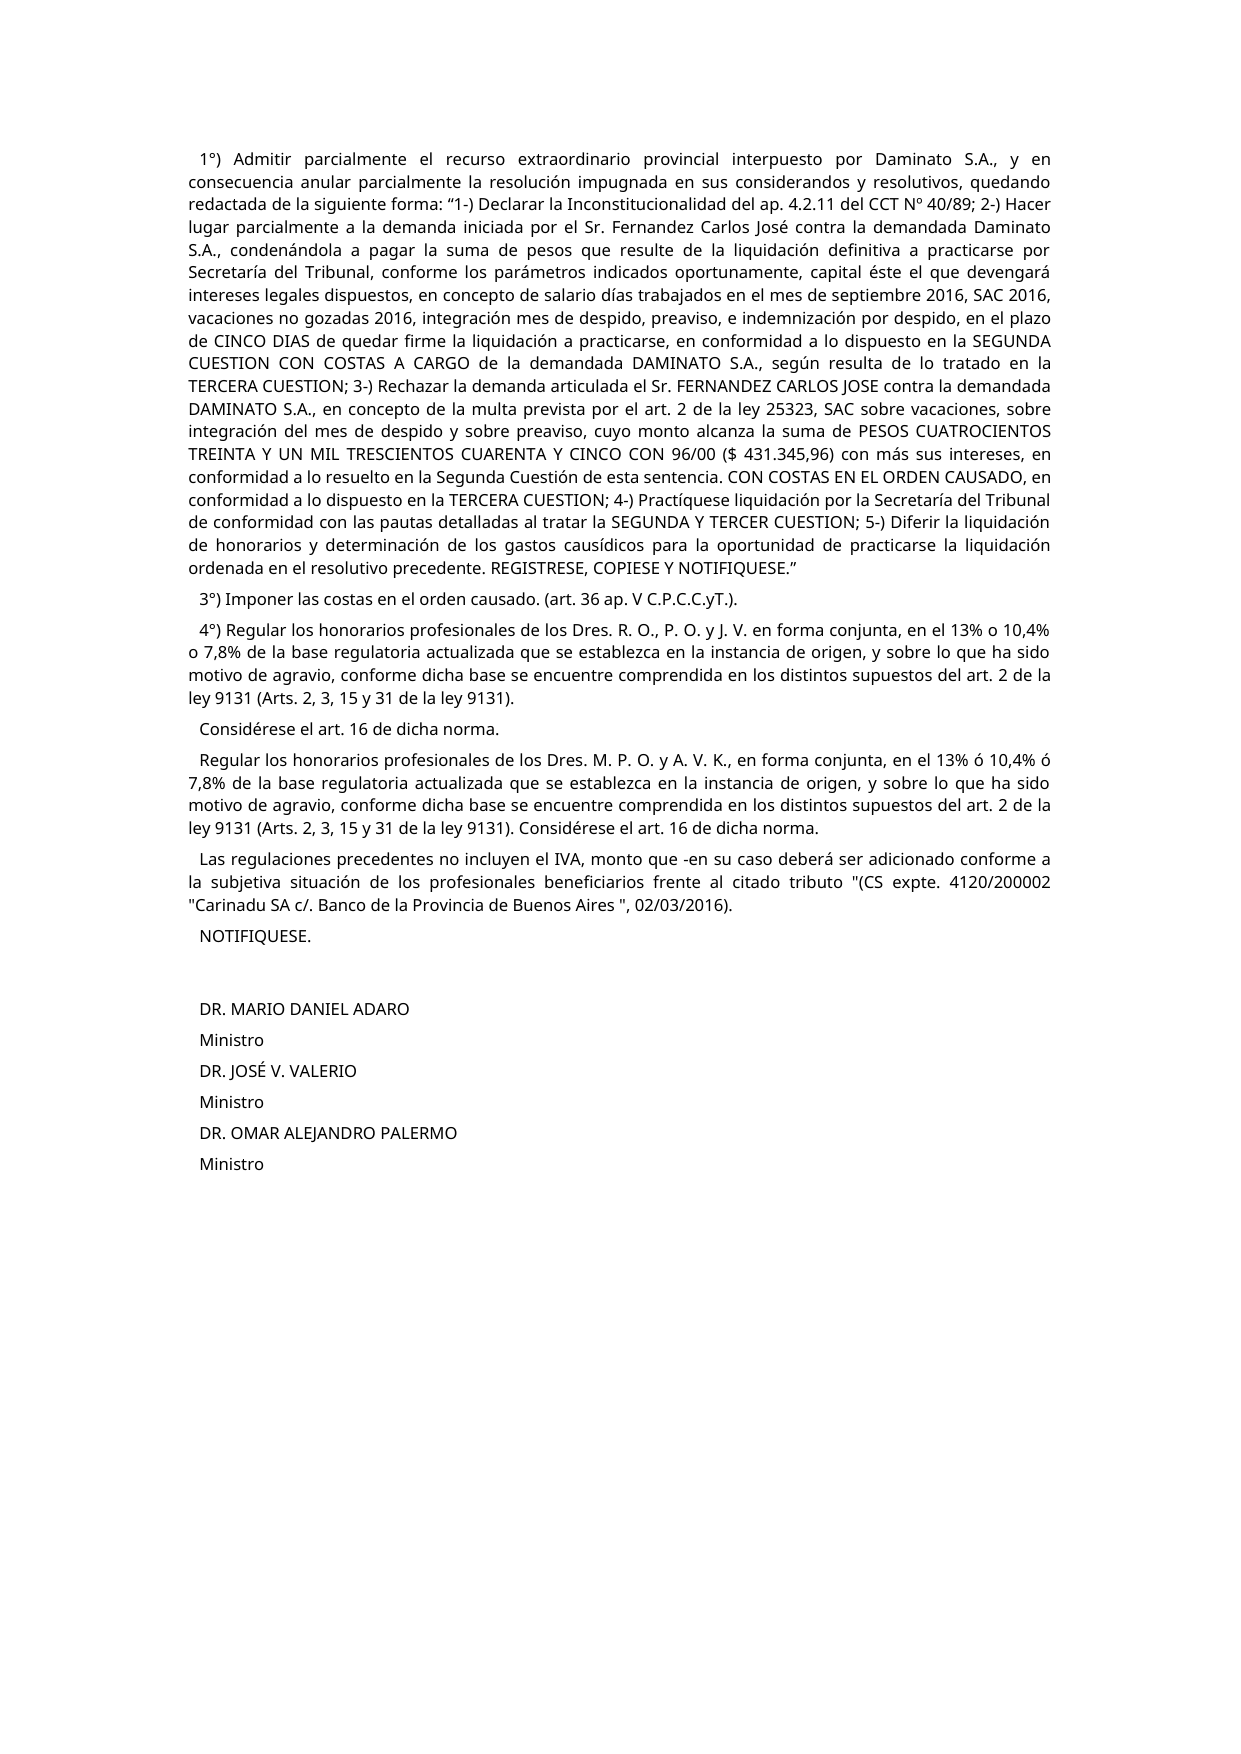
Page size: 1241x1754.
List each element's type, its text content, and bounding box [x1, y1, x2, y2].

text NOTIFIQUESE. [188, 924, 1052, 947]
text 4°) Regular los honorarios profesionales de los Dres. R. O., P. O. y J. V. en forma conjunta, en el 13% o 10,4% o 7,8% de la base regulatoria actualizada que se establezca en la instancia de origen, y sobre lo que ha sido motivo de agravio, conforme dicha base se encuentre comprendida en los distintos supuestos del art. 2 de la ley 9131 (Arts. 2, 3, 15 y 31 de la ley 9131). [188, 618, 1052, 709]
text Regular los honorarios profesionales de los Dres. M. P. O. y A. V. K., en forma conjunta, en el 13% ó 10,4% ó 7,8% de la base regulatoria actualizada que se establezca en la instancia de origen, y sobre lo que ha sido motivo de agravio, conforme dicha base se encuentre comprendida en los distintos supuestos del art. 2 de la ley 9131 (Arts. 2, 3, 15 y 31 de la ley 9131). Considérese el art. 16 de dicha norma. [188, 749, 1052, 839]
text Ministro [188, 1153, 1052, 1176]
text Considérese el art. 16 de dicha norma. [188, 718, 1052, 740]
text DR. OMAR ALEJANDRO PALERMO [188, 1122, 1052, 1144]
text Ministro [188, 1091, 1052, 1113]
text 1°) Admitir parcialmente el recurso extraordinario provincial interpuesto por Daminato S.A., y en consecuencia anular parcialmente la resolución impugnada en sus considerandos y resolutivos, quedando redactada de la siguiente forma: “1-) Declarar la Inconstitucionalidad del ap. 4.2.11 del CCT Nº 40/89; 2-) Hacer lugar parcialmente a la demanda iniciada por el Sr. Fernandez Carlos José contra la demandada Daminato S.A., condenándola a pagar la suma de pesos que resulte de la liquidación definitiva a practicarse por Secretaría del Tribunal, conforme los parámetros indicados oportunamente, capital éste el que devengará intereses legales dispuestos, en concepto de salario días trabajados en el mes de septiembre 2016, SAC 2016, vacaciones no gozadas 2016, integración mes de despido, preaviso, e indemnización por despido, en el plazo de CINCO DIAS de quedar firme la liquidación a practicarse, en conformidad a lo dispuesto en la SEGUNDA CUESTION CON COSTAS A CARGO de la demandada DAMINATO S.A., según resulta de lo tratado en la TERCERA CUESTION; 3-) Rechazar la demanda articulada el Sr. FERNANDEZ CARLOS JOSE contra la demandada DAMINATO S.A., en concepto de la multa prevista por el art. 2 de la ley 25323, SAC sobre vacaciones, sobre integración del mes de despido y sobre preaviso, cuyo monto alcanza la suma de PESOS CUATROCIENTOS TREINTA Y UN MIL TRESCIENTOS CUARENTA Y CINCO CON 96/00 ($ 431.345,96) con más sus intereses, en conformidad a lo resuelto en la Segunda Cuestión de esta sentencia. CON COSTAS EN EL ORDEN CAUSADO, en conformidad a lo dispuesto en la TERCERA CUESTION; 4-) Practíquese liquidación por la Secretaría del Tribunal de conformidad con las pautas detalladas al tratar la SEGUNDA Y TERCER CUESTION; 5-) Diferir la liquidación de honorarios y determinación de los gastos causídicos para la oportunidad de practicarse la liquidación ordenada en el resolutivo precedente. REGISTRESE, COPIESE Y NOTIFIQUESE.” [188, 148, 1052, 579]
text Ministro [188, 1029, 1052, 1051]
text Las regulaciones precedentes no incluyen el IVA, monto que -en su caso deberá ser adicionado conforme a la subjetiva situación de los profesionales beneficiarios frente al citado tributo "(CS expte. 4120/200002 "Carinadu SA c/. Banco de la Provincia de Buenos Aires ", 02/03/2016). [188, 848, 1052, 916]
text DR. JOSÉ V. VALERIO [188, 1060, 1052, 1082]
text DR. MARIO DANIEL ADARO [188, 998, 1052, 1020]
text 3°) Imponer las costas en el orden causado. (art. 36 ap. V C.P.C.C.yT.). [188, 587, 1052, 610]
